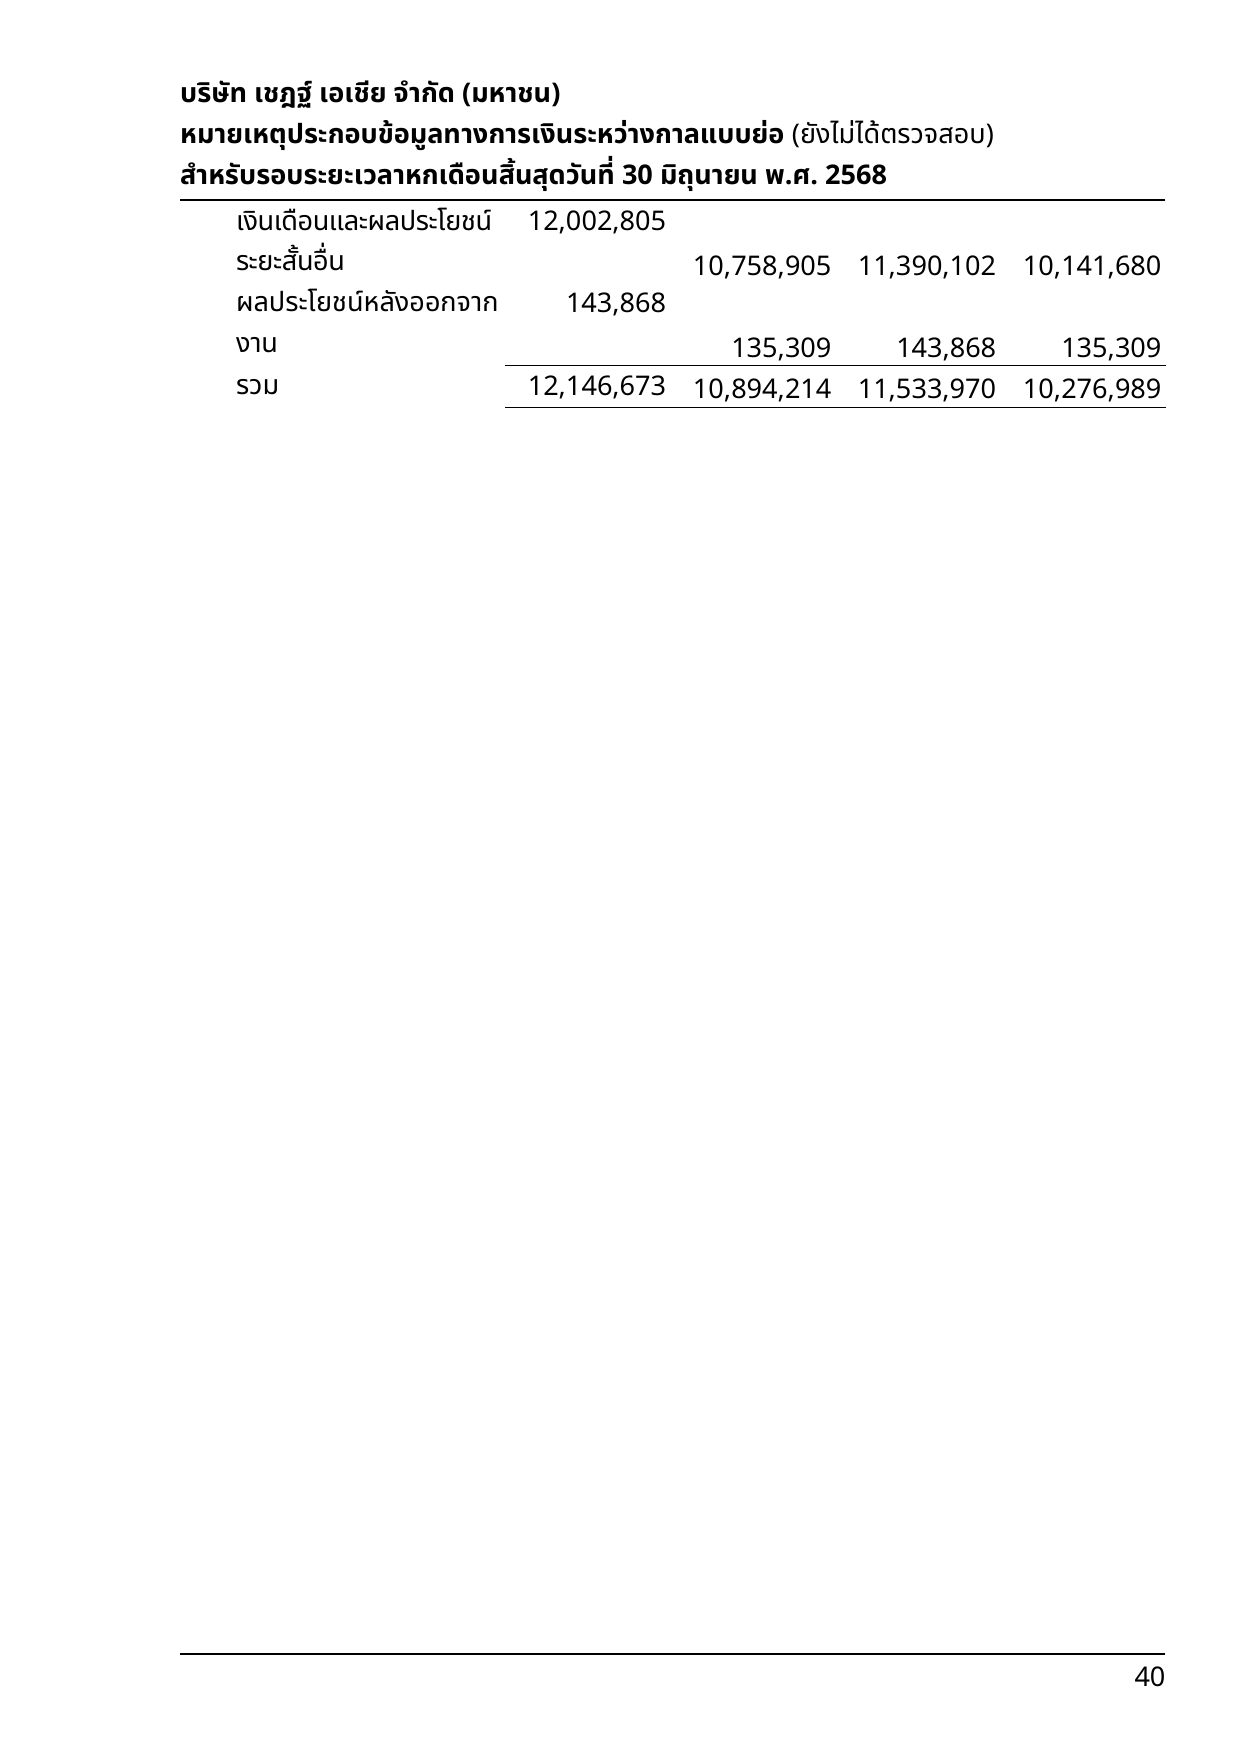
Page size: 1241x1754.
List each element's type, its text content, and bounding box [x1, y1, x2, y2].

table_cell 143,868 [836, 283, 1001, 365]
table_cell 135,309 [670, 283, 836, 365]
table_cell 12,146,673 [505, 366, 670, 407]
table_cell เงินเดือนและผลประโยชน์ระยะสั้นอื่น [180, 201, 505, 283]
table_cell 143,868 [505, 283, 670, 365]
table_cell 11,390,102 [836, 201, 1001, 283]
table_cell 12,002,805 [505, 201, 670, 283]
table_cell ผลประโยชน์หลังออกจากงาน [180, 283, 505, 365]
table_cell 11,533,970 [836, 366, 1001, 407]
table_cell 10,894,214 [670, 366, 836, 407]
table_cell รวม [180, 365, 505, 407]
table_cell 10,276,989 [1001, 366, 1166, 407]
table_cell 10,141,680 [1001, 201, 1166, 283]
table_cell 135,309 [1001, 283, 1166, 365]
table_cell 10,758,905 [670, 201, 836, 283]
